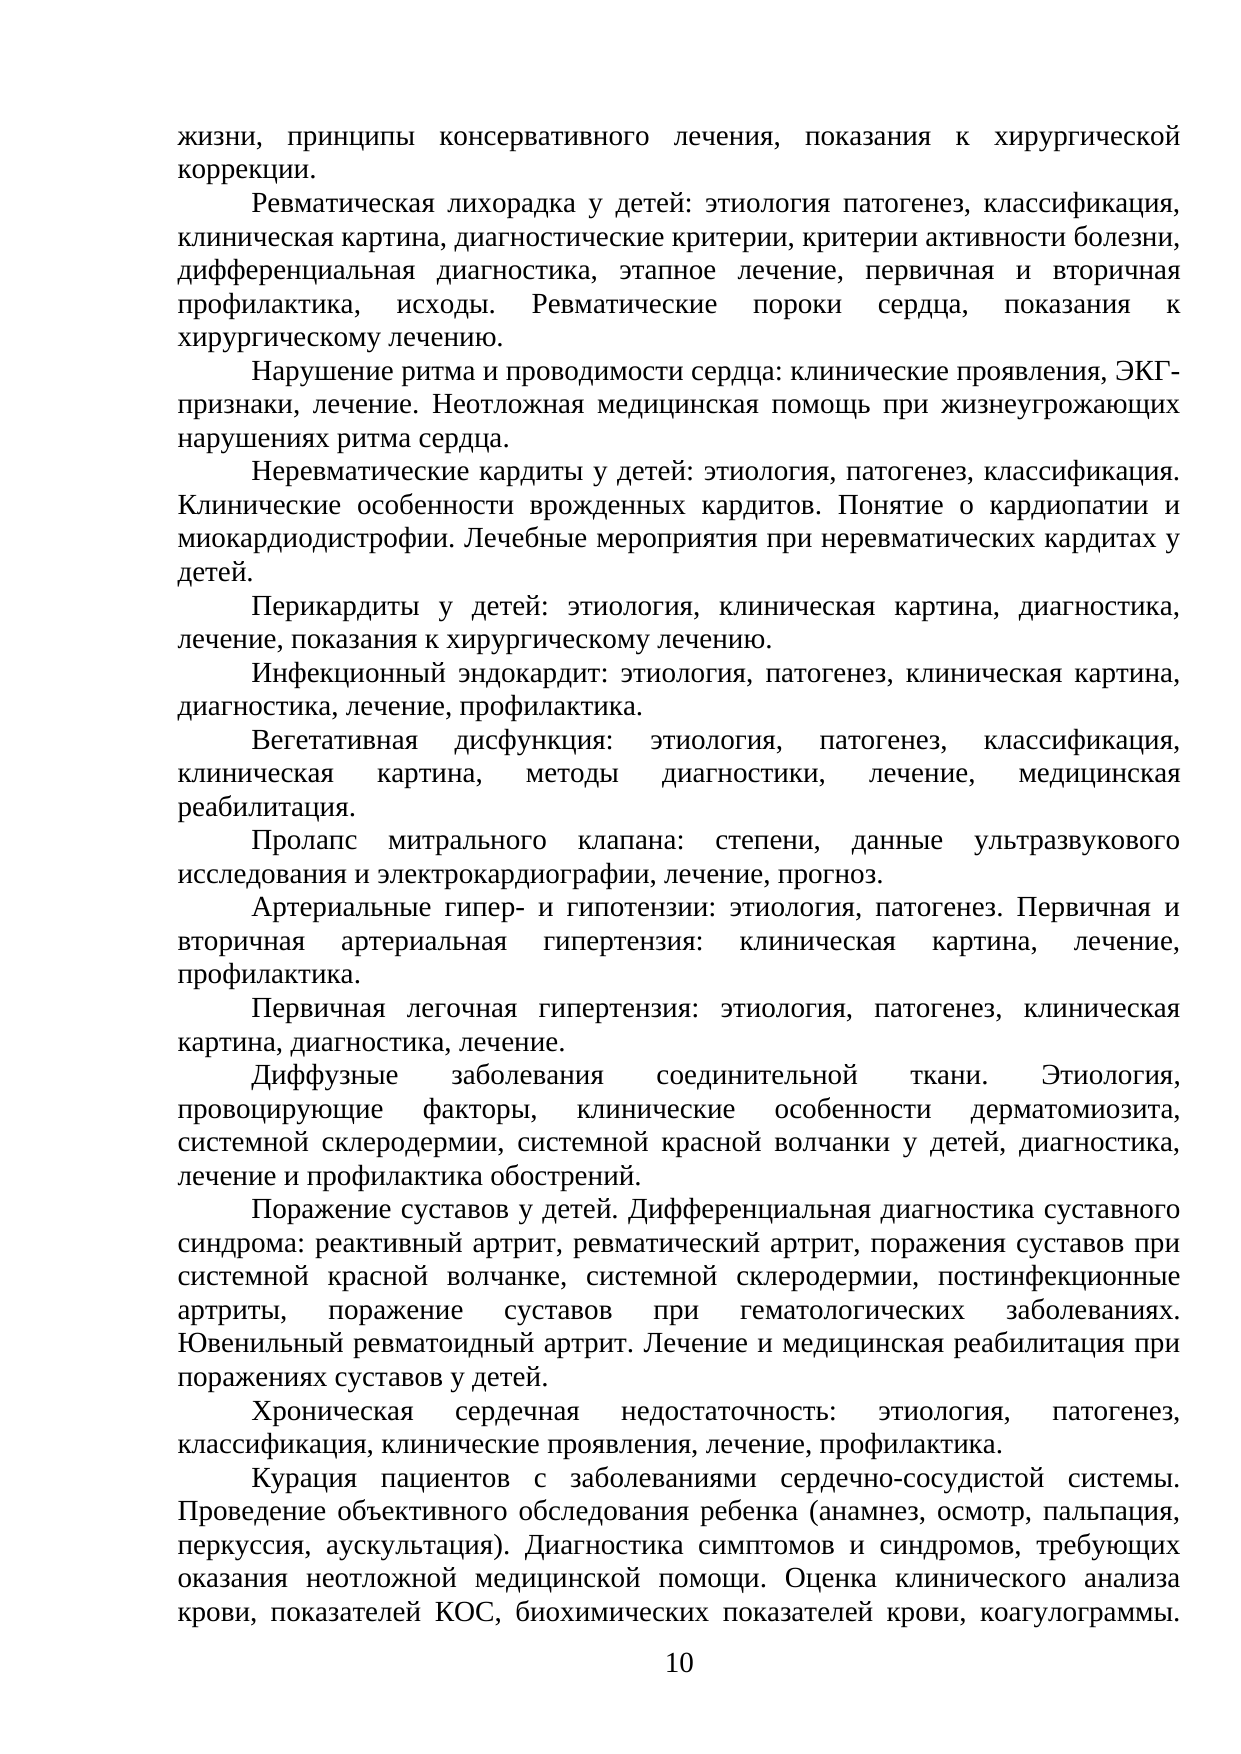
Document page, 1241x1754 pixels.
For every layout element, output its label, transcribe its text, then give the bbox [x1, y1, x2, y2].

text Инфекционный эндокардит: этиология, патогенез, клиническая картина, диагностика, лечение, профилактика. [177, 655, 1181, 722]
text Диффузные заболевания соединительной ткани. Этиология, провоцирующие факторы, клинические особенности дерматомиозита, системной склеродермии, системной красной волчанки у детей, диагностика, лечение и профилактика обострений. [177, 1057, 1181, 1191]
text Нарушение ритма и проводимости сердца: клинические проявления, ЭКГ-признаки, лечение. Неотложная медицинская помощь при жизнеугрожающих нарушениях ритма сердца. [177, 353, 1181, 453]
text Неревматические кардиты у детей: этиология, патогенез, классификация. Клинические особенности врожденных кардитов. Понятие о кардиопатии и миокардиодистрофии. Лечебные мероприятия при неревматических кардитах у детей. [177, 453, 1181, 588]
text Перикардиты у детей: этиология, клиническая картина, диагностика, лечение, показания к хирургическому лечению. [177, 588, 1181, 655]
text Поражение суставов у детей. Дифференциальная диагностика суставного синдрома: реактивный артрит, ревматический артрит, поражения суставов при системной красной волчанке, системной склеродермии, постинфекционные артриты, поражение суставов при гематологических заболеваниях. Ювенильный ревматоидный артрит. Лечение и медицинская реабилитация при поражениях суставов у детей. [177, 1191, 1181, 1393]
text Пролапс митрального клапана: степени, данные ультразвукового исследования и электрокардиографии, лечение, прогноз. [177, 822, 1181, 889]
text Ревматическая лихорадка у детей: этиология патогенез, классификация, клиническая картина, диагностические критерии, критерии активности болезни, дифференциальная диагностика, этапное лечение, первичная и вторичная профилактика, исходы. Ревматические пороки сердца, показания к хирургическому лечению. [177, 185, 1181, 353]
text Вегетативная дисфункция: этиология, патогенез, классификация, клиническая картина, методы диагностики, лечение, медицинская реабилитация. [177, 722, 1181, 822]
text Первичная легочная гипертензия: этиология, патогенез, клиническая картина, диагностика, лечение. [177, 990, 1181, 1057]
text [177, 1460, 1181, 1627]
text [177, 118, 1181, 185]
text Артериальные гипер- и гипотензии: этиология, патогенез. Первичная и вторичная артериальная гипертензия: клиническая картина, лечение, профилактика. [177, 889, 1181, 990]
text Хроническая сердечная недостаточность: этиология, патогенез, классификация, клинические проявления, лечение, профилактика. [177, 1393, 1181, 1460]
